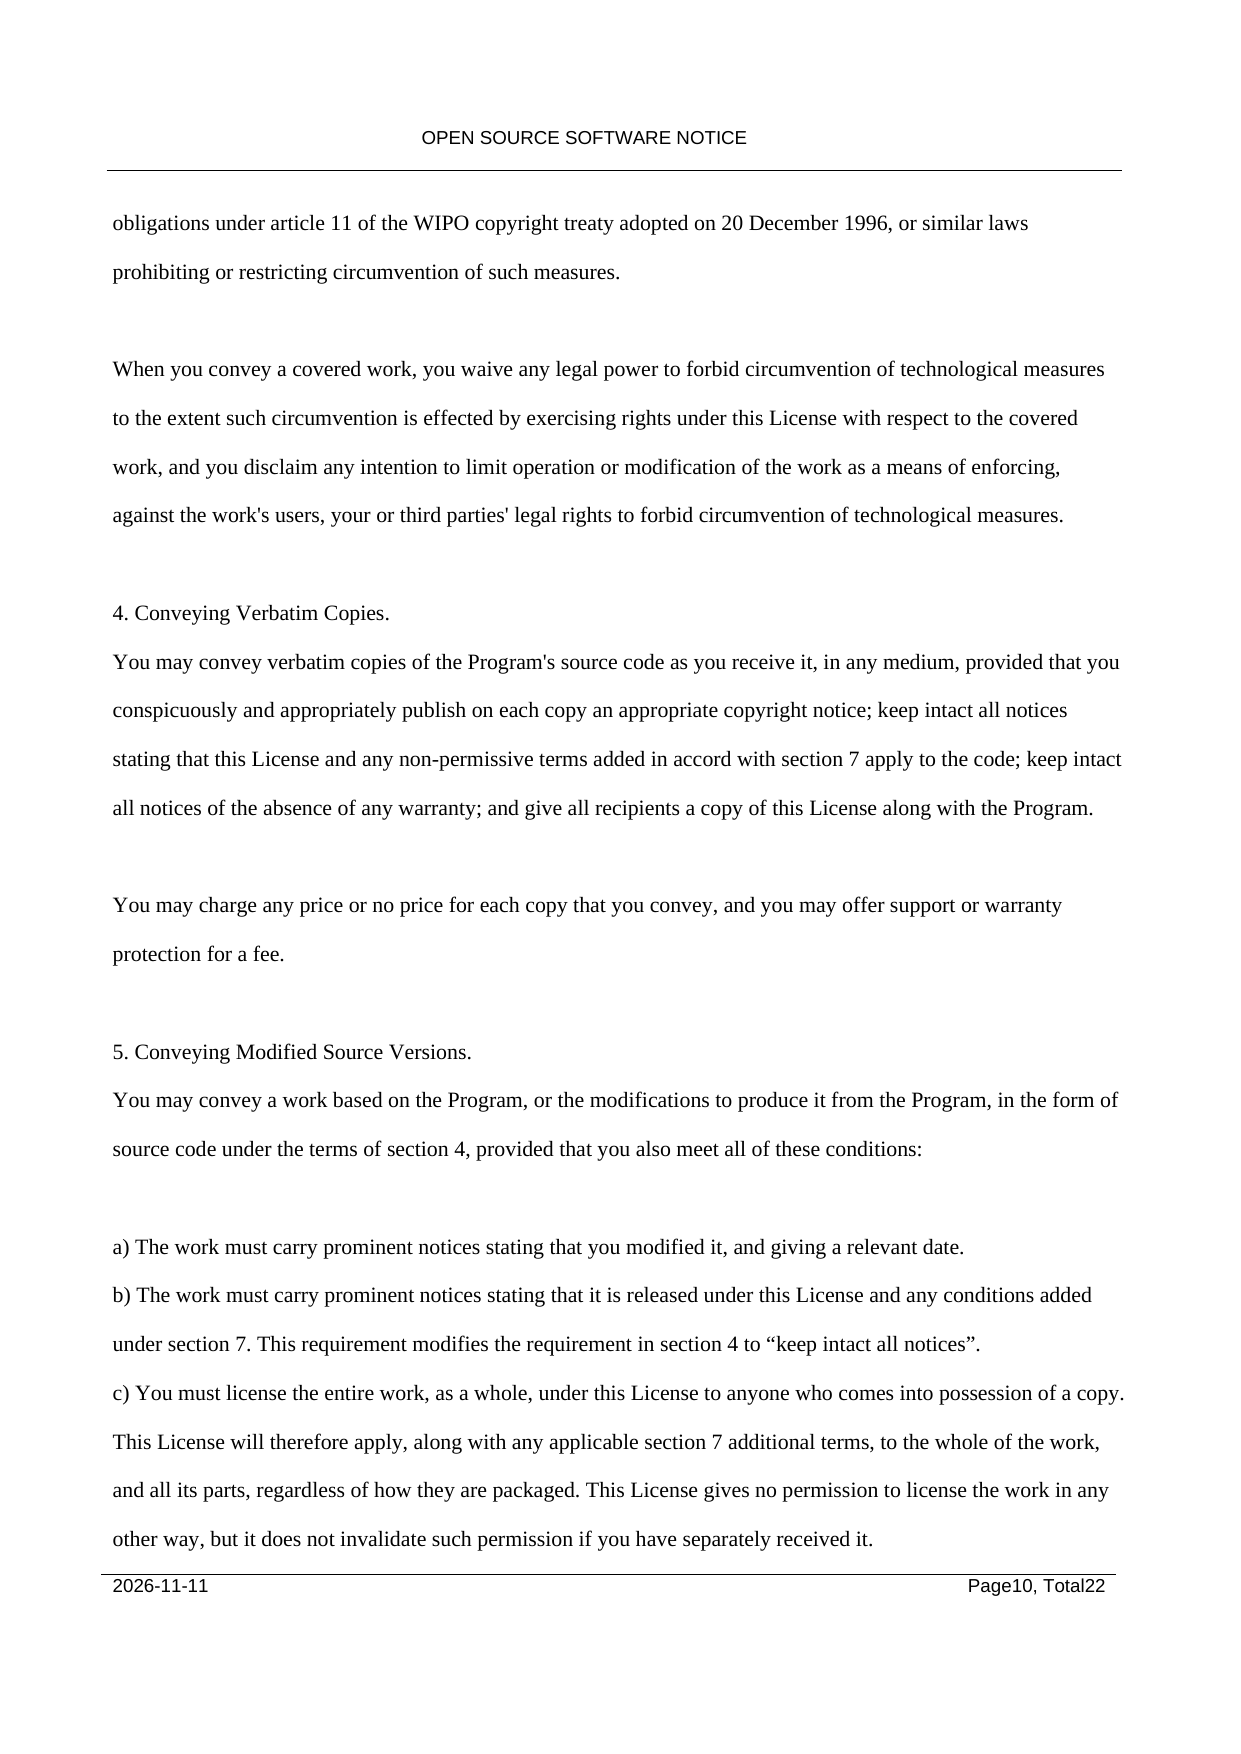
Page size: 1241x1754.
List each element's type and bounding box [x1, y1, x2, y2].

text [112, 206, 1128, 1555]
